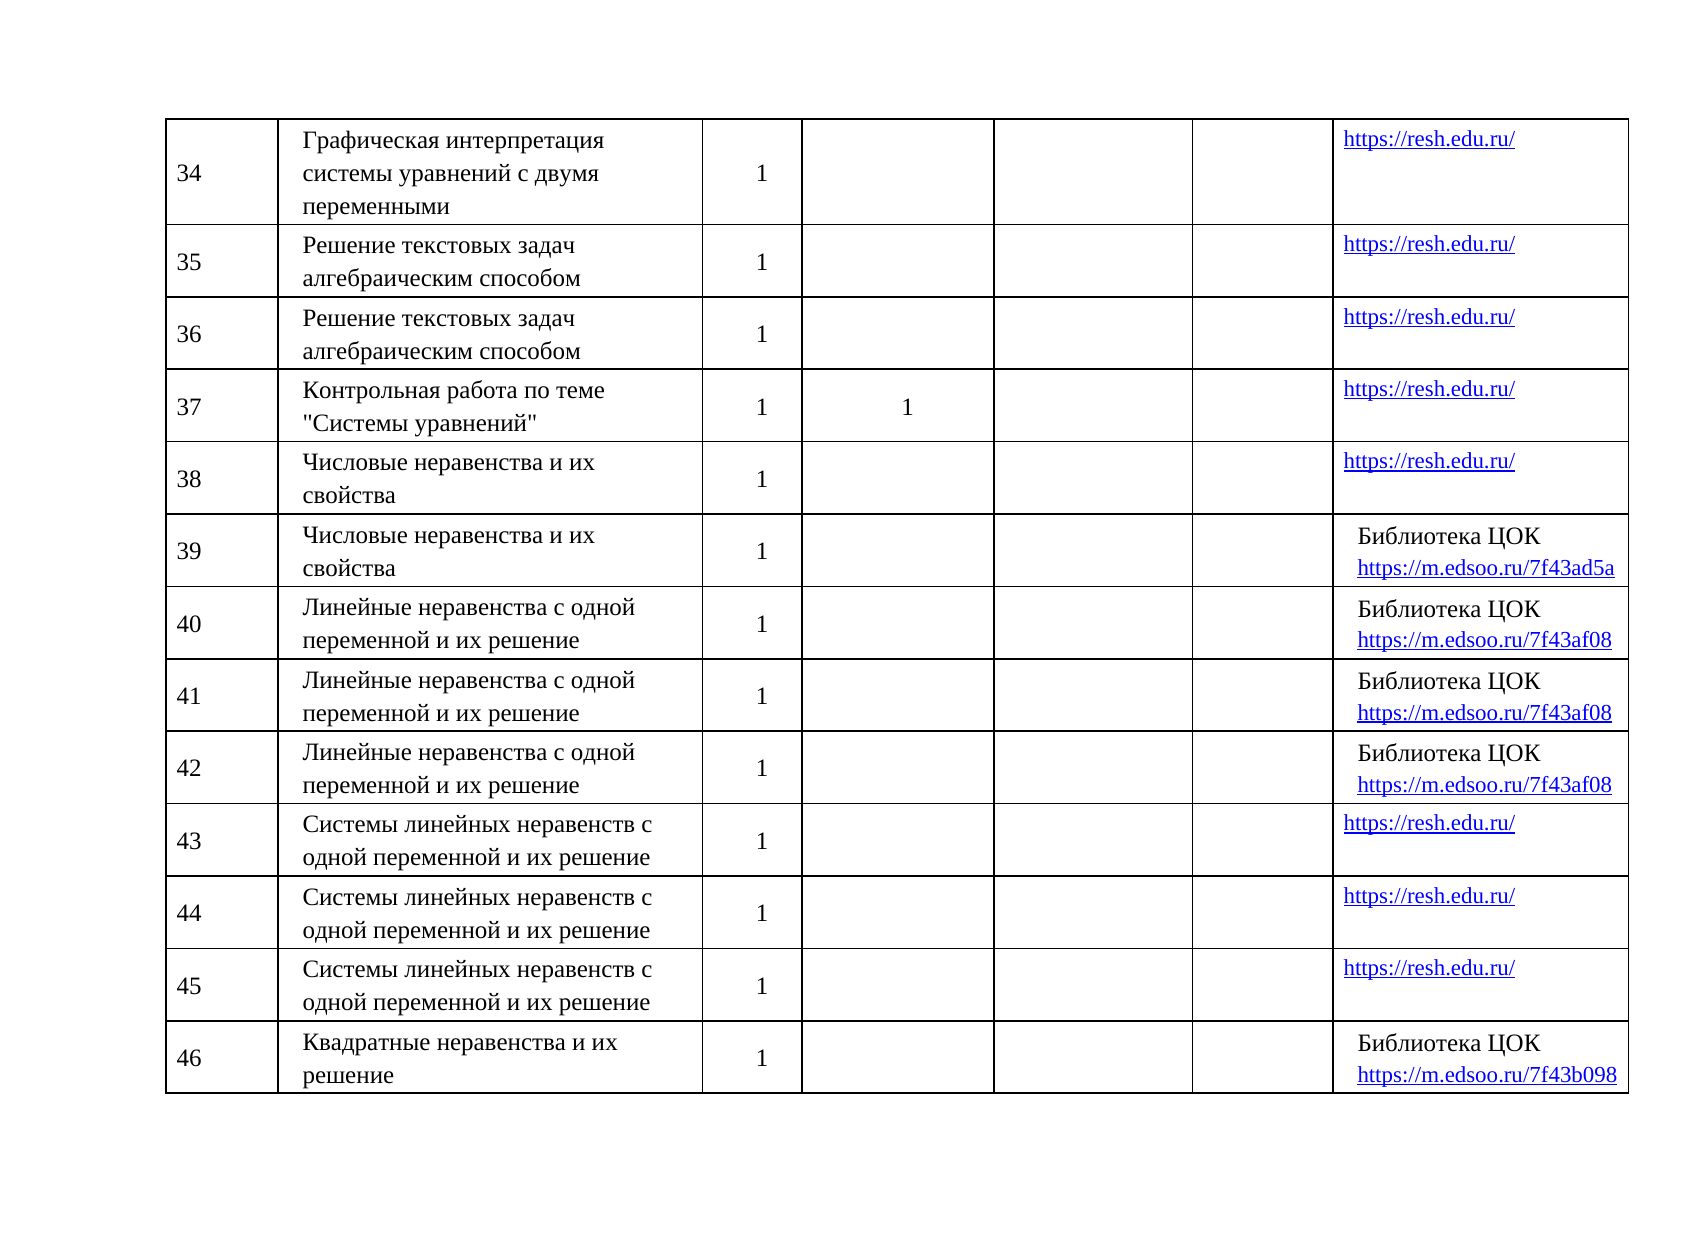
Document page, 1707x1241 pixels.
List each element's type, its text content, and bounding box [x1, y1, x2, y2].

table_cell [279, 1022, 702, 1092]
table_cell [803, 515, 993, 586]
table_cell Системы линейных неравенств с одной переменной и их решение [279, 877, 702, 947]
table_cell [995, 298, 1192, 368]
table_cell [1193, 660, 1332, 730]
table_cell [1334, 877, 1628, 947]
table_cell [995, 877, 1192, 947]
table_cell https://resh.edu.ru/ [1334, 225, 1628, 296]
table_cell [995, 587, 1192, 658]
table_cell Библиотека ЦОК https://m.edsoo.ru/7f43af08 [1334, 732, 1628, 803]
table_cell Линейные неравенства с одной переменной и их решение [279, 660, 702, 730]
table_cell Контрольная работа по теме "Системы уравнений" [279, 370, 702, 441]
table_cell [803, 442, 993, 513]
table_cell [1193, 732, 1332, 803]
table_cell 41 [167, 660, 277, 730]
table_cell [995, 370, 1192, 441]
table_cell [1193, 804, 1332, 875]
table_cell 44 [167, 877, 277, 947]
table_cell https://resh.edu.ru/ [1334, 370, 1628, 441]
table_cell Библиотека ЦОК https://m.edsoo.ru/7f43af08 [1334, 587, 1628, 658]
table_cell Графическая интерпретация системы уравнений с двумя переменными [279, 120, 702, 223]
table_cell [1193, 442, 1332, 513]
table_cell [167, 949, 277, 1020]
table_cell Решение текстовых задач алгебраическим способом [279, 298, 702, 368]
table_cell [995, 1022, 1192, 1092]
table_cell [803, 587, 993, 658]
table_cell [803, 660, 993, 730]
table_cell https://resh.edu.ru/ [1334, 804, 1628, 875]
table_cell [995, 442, 1192, 513]
table_cell [1193, 225, 1332, 296]
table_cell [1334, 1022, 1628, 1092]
table_cell Библиотека ЦОК https://m.edsoo.ru/7f43af08 [1334, 660, 1628, 730]
table_cell https://resh.edu.ru/ [1334, 442, 1628, 513]
table_cell [1193, 587, 1332, 658]
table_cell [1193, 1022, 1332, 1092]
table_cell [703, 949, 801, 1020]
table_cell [1334, 120, 1628, 223]
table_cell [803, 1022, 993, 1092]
table_cell https://resh.edu.ru/ [1334, 298, 1628, 368]
table_cell [1193, 515, 1332, 586]
table_cell [995, 515, 1192, 586]
table_cell [995, 804, 1192, 875]
table_cell Решение текстовых задач алгебраическим способом [279, 225, 702, 296]
table_cell [803, 804, 993, 875]
table_cell 1 [703, 370, 801, 441]
table_cell 34 [167, 120, 277, 223]
table_cell [1193, 120, 1332, 223]
table_cell 1 [703, 442, 801, 513]
table_cell 1 [703, 298, 801, 368]
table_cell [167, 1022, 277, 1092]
table_cell [1193, 298, 1332, 368]
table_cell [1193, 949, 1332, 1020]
table_cell 36 [167, 298, 277, 368]
table_cell 1 [703, 587, 801, 658]
table_cell [803, 225, 993, 296]
table_cell Линейные неравенства с одной переменной и их решение [279, 587, 702, 658]
table_cell Системы линейных неравенств с одной переменной и их решение [279, 804, 702, 875]
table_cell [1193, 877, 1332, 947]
table_cell 1 [703, 804, 801, 875]
table_cell 40 [167, 587, 277, 658]
table_cell 37 [167, 370, 277, 441]
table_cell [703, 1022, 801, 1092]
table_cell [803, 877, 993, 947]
table_cell 39 [167, 515, 277, 586]
table_cell 35 [167, 225, 277, 296]
table_cell 43 [167, 804, 277, 875]
table_cell [803, 298, 993, 368]
table_cell Числовые неравенства и их свойства [279, 442, 702, 513]
table_cell [995, 120, 1192, 223]
table_cell 42 [167, 732, 277, 803]
table_cell Линейные неравенства с одной переменной и их решение [279, 732, 702, 803]
table_cell 38 [167, 442, 277, 513]
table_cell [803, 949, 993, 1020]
table_cell 1 [703, 120, 801, 223]
table_cell Числовые неравенства и их свойства [279, 515, 702, 586]
table_cell [995, 225, 1192, 296]
table_cell Библиотека ЦОК https://m.edsoo.ru/7f43ad5a [1334, 515, 1628, 586]
table_cell 1 [703, 732, 801, 803]
table_cell 1 [703, 660, 801, 730]
table_cell 1 [703, 877, 801, 947]
table_cell [995, 660, 1192, 730]
table_cell [803, 120, 993, 223]
table_cell [803, 732, 993, 803]
table_cell [1193, 370, 1332, 441]
table_cell 1 [703, 225, 801, 296]
table_cell 1 [803, 370, 993, 441]
table_cell [995, 732, 1192, 803]
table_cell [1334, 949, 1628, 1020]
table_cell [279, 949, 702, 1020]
table_cell 1 [703, 515, 801, 586]
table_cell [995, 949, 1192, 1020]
